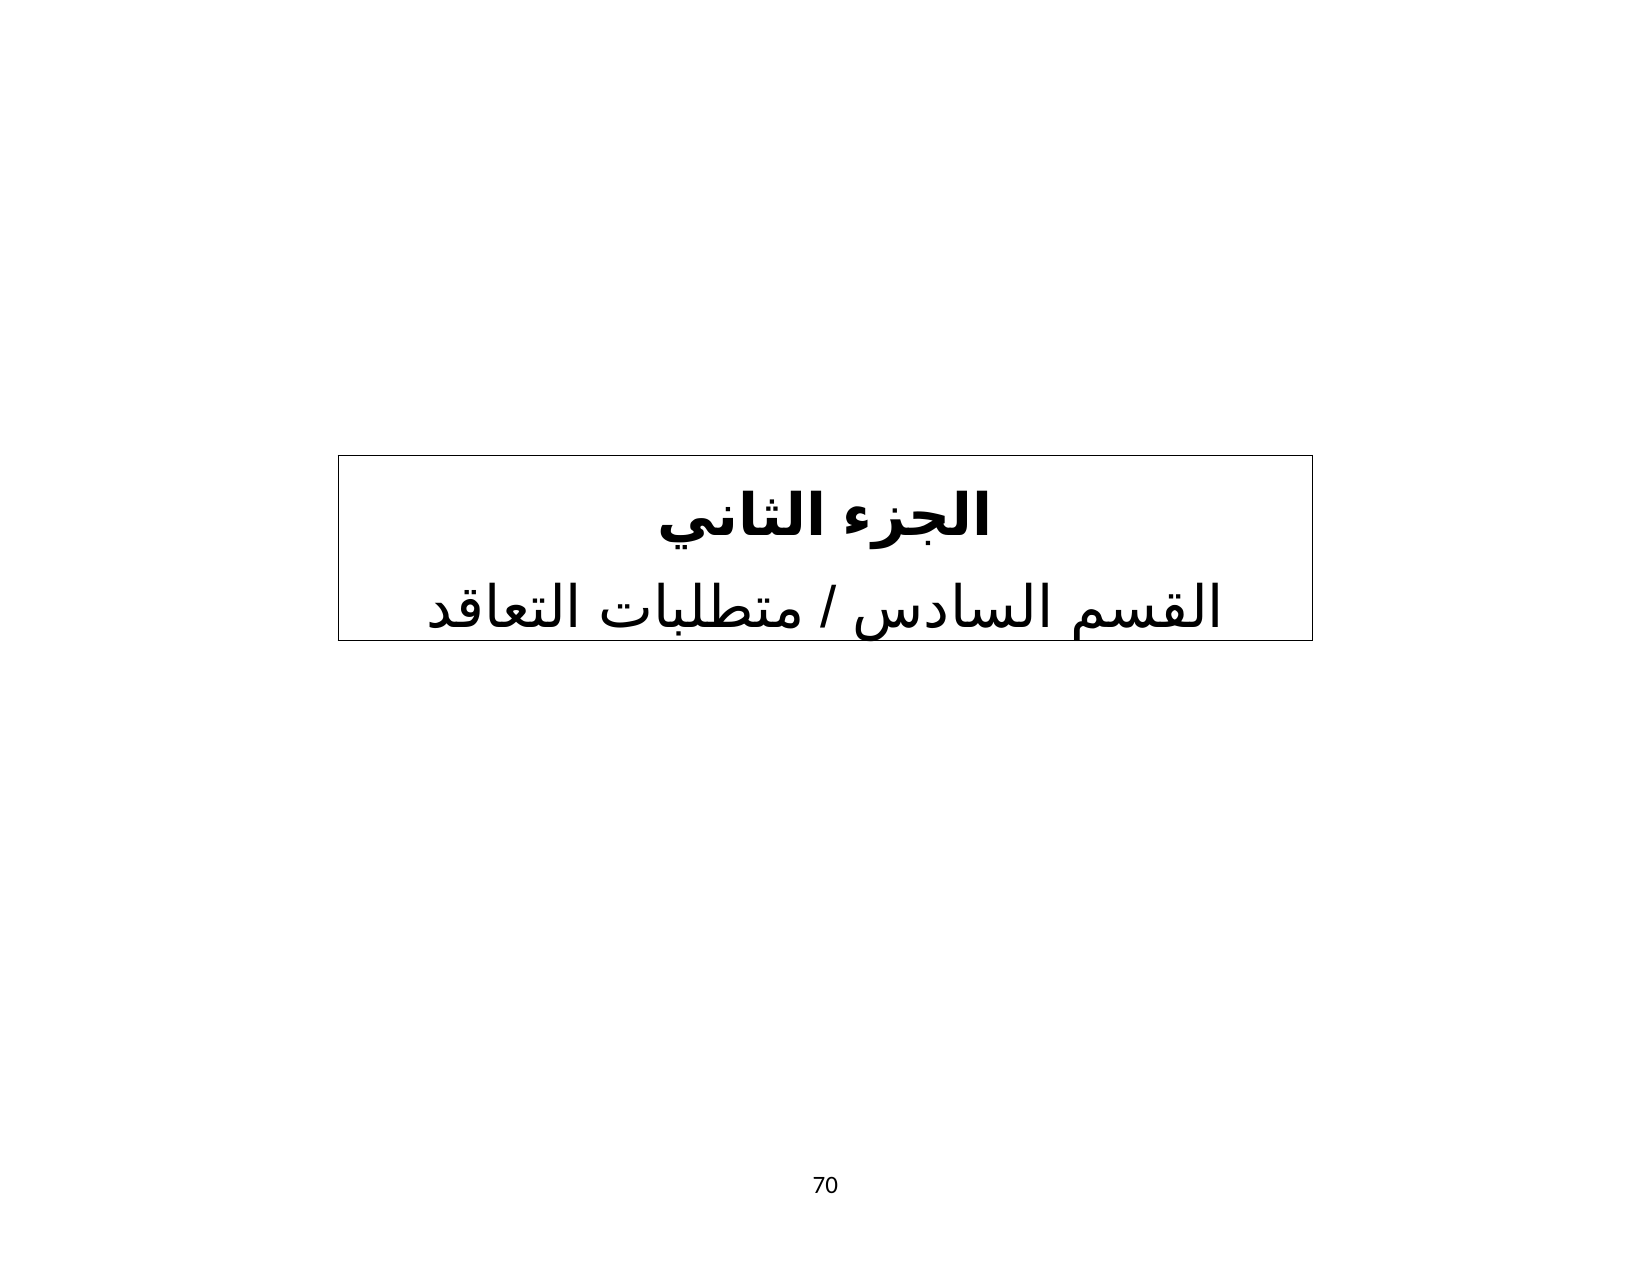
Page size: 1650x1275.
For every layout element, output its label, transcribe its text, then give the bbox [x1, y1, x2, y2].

table_header الجزء الثاني القسم السادس / متطلبات التعاقد [339, 456, 1312, 640]
